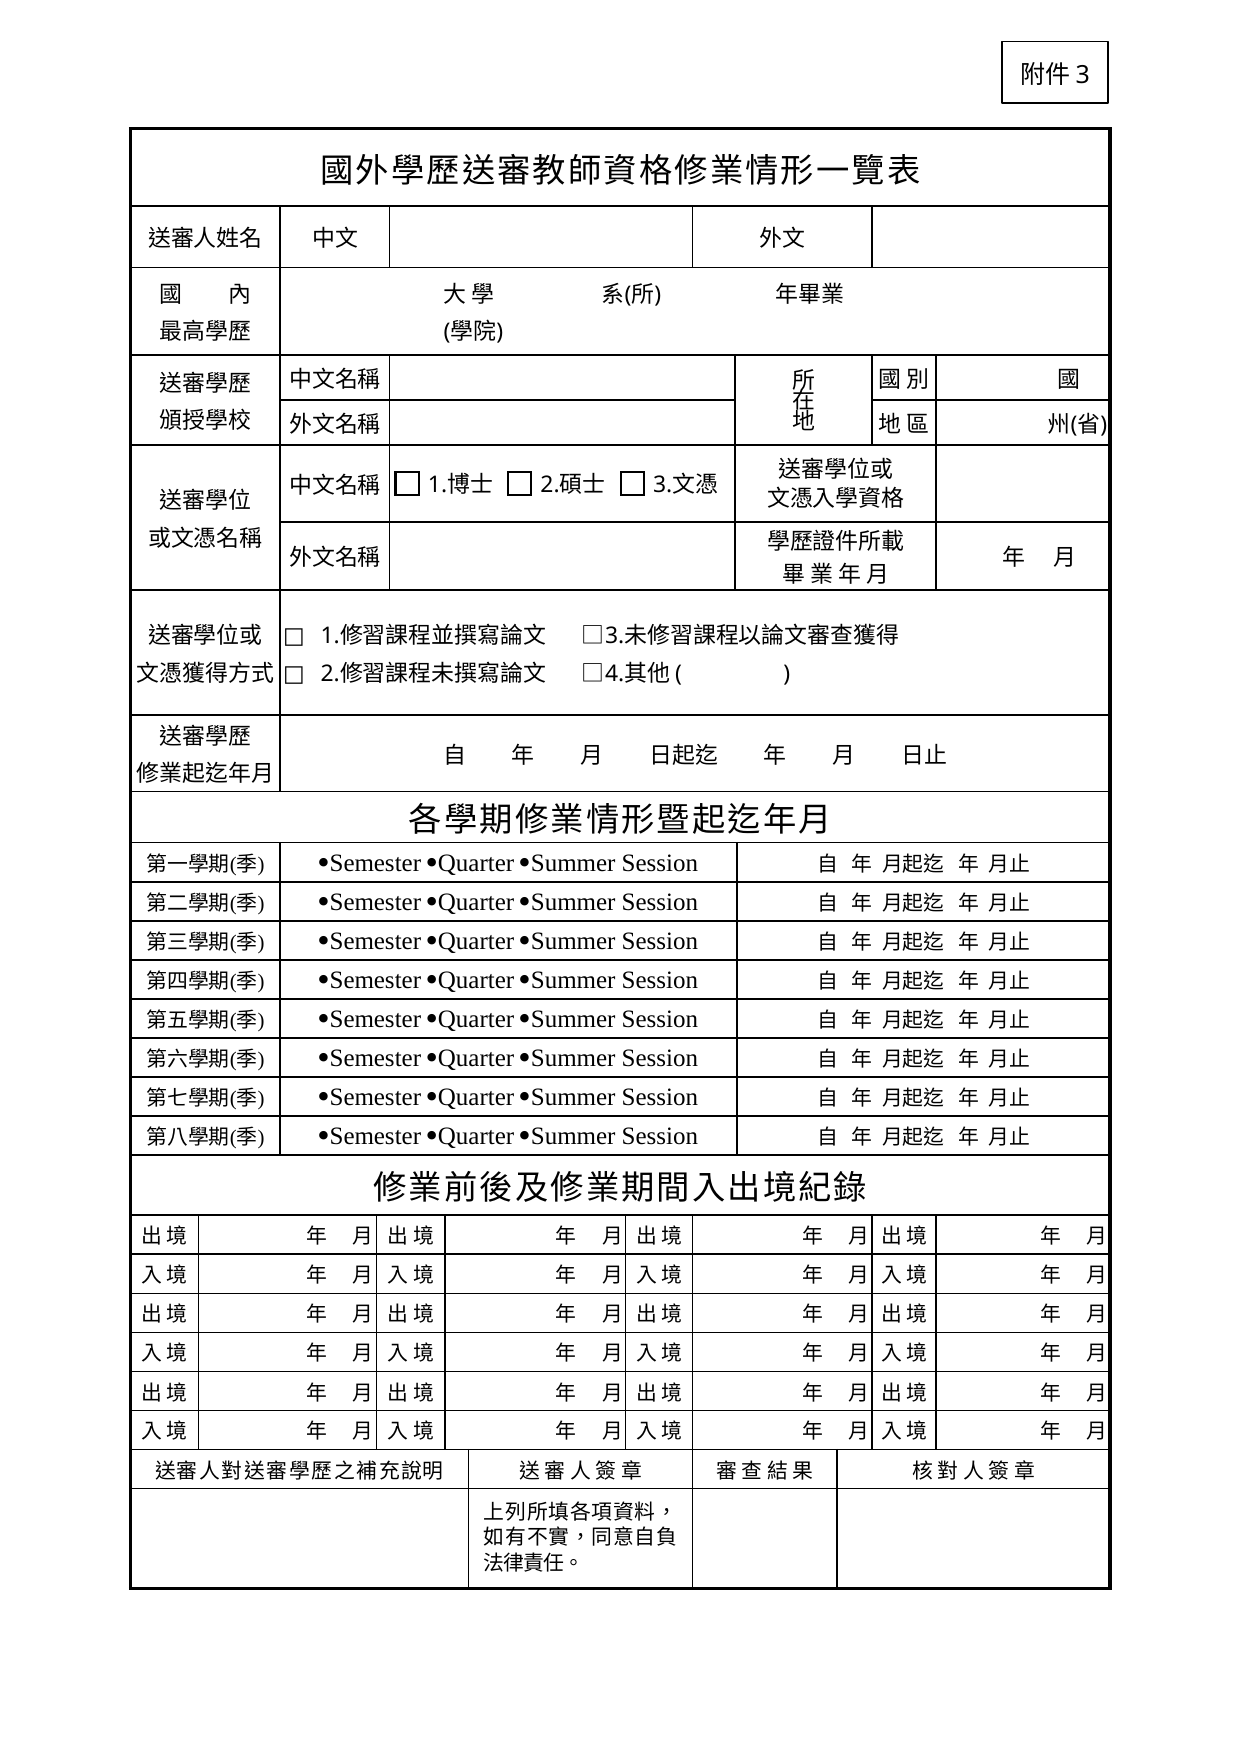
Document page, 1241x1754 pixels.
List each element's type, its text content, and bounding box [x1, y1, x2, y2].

table_cell 年 月 [446, 1372, 625, 1409]
table_cell 年 月 [446, 1255, 625, 1292]
table_cell 年 月 [693, 1255, 871, 1292]
table_cell 年 月 [199, 1333, 376, 1371]
table_cell 外文名稱 [281, 523, 389, 589]
table_cell 第四學期(季) [132, 961, 279, 998]
table_cell [132, 1489, 468, 1587]
table_cell [937, 446, 1108, 521]
table_cell 外文 [693, 207, 871, 266]
table_cell 年 月 [693, 1294, 871, 1331]
table_cell 入 境 [626, 1411, 692, 1449]
table_cell 入 境 [377, 1255, 444, 1292]
table_cell Semester Quarter Summer Session [281, 843, 736, 881]
table_cell 年 月 [199, 1216, 376, 1253]
table_cell 入 境 [873, 1333, 935, 1371]
table_cell 送審人姓名 [132, 207, 279, 266]
table_cell 出 境 [873, 1216, 935, 1253]
table_cell 修業前後及修業期間入出境紀錄 [132, 1156, 1108, 1214]
table_cell 年 月 [446, 1294, 625, 1331]
table_cell 送審學歷 頒授學校 [132, 356, 279, 444]
table_cell 自 年 月起迄 年 月止 [738, 961, 1108, 998]
table_cell Semester Quarter Summer Session [281, 961, 736, 998]
table_cell 送 審 人 簽 章 [469, 1450, 692, 1488]
table_cell 入 境 [377, 1333, 444, 1371]
table_cell 送審學歷 修業起迄年月 [132, 716, 279, 791]
table_cell 各學期修業情形暨起迄年月 [132, 792, 1108, 842]
table_cell 年 月 [937, 1255, 1108, 1292]
table_cell 出 境 [377, 1216, 444, 1253]
table_cell 年 月 [199, 1372, 376, 1409]
table_cell 年 月 [693, 1372, 871, 1409]
table_cell 外文名稱 [281, 401, 389, 444]
table_cell 年 月 [446, 1333, 625, 1371]
table_cell 年 月 [693, 1216, 871, 1253]
table_cell 審 查 結 果 [693, 1450, 836, 1488]
table_cell [390, 207, 692, 266]
table_cell 第一學期(季) [132, 843, 279, 881]
table_cell 年 月 [446, 1411, 625, 1449]
table_cell 年 月 [937, 1333, 1108, 1371]
table_cell 年 月 [937, 523, 1108, 589]
table_cell 上列所填各項資料，如有不實，同意自負法律責任。 [469, 1489, 692, 1587]
table_cell 自 年 月起迄 年 月止 [738, 1039, 1108, 1076]
table_cell 學歷證件所載 畢 業 年 月 [736, 523, 935, 589]
table_cell 送審學位 或文憑名稱 [132, 446, 279, 589]
table_cell 自 年 月起迄 年 月止 [738, 883, 1108, 920]
table_cell 年 月 [199, 1294, 376, 1331]
table_cell 入 境 [873, 1255, 935, 1292]
table_cell [693, 1489, 836, 1587]
table_cell Semester Quarter Summer Session [281, 1039, 736, 1076]
table_cell 入 境 [377, 1411, 444, 1449]
table_cell 核 對 人 簽 章 [838, 1450, 1108, 1488]
table_cell 第八學期(季) [132, 1117, 279, 1154]
table_cell [390, 356, 734, 399]
table_cell [838, 1489, 1108, 1587]
table_cell 中文名稱 [281, 446, 389, 521]
table_cell 州(省) [937, 401, 1108, 444]
table_cell 出 境 [377, 1294, 444, 1331]
table_cell 國 別 [873, 356, 935, 399]
table_cell 自 年 月起迄 年 月止 [738, 1000, 1108, 1037]
table_cell Semester Quarter Summer Session [281, 1117, 736, 1154]
table_cell 年 月 [199, 1255, 376, 1292]
table_cell [390, 401, 734, 444]
table_cell 出 境 [132, 1216, 198, 1253]
table_cell 自 年 月 日起迄 年 月 日止 [281, 716, 1108, 791]
table_cell 第三學期(季) [132, 922, 279, 959]
table_cell 出 境 [132, 1372, 198, 1409]
table_header 國外學歷送審教師資格修業情形一覽表 [132, 130, 1108, 205]
table_cell Semester Quarter Summer Session [281, 922, 736, 959]
table_cell 中文名稱 [281, 356, 389, 399]
table_cell 國 [937, 356, 1108, 399]
table_cell 入 境 [626, 1255, 692, 1292]
table_cell [873, 207, 1108, 266]
table_cell 入 境 [873, 1411, 935, 1449]
table_cell 送審學位或 文憑獲得方式 [132, 591, 279, 714]
table_cell 年 月 [446, 1216, 625, 1253]
table_cell 入 境 [132, 1411, 198, 1449]
table_cell 年 月 [199, 1411, 376, 1449]
table_cell 送審學位或 文憑入學資格 [736, 446, 935, 521]
table_cell 第六學期(季) [132, 1039, 279, 1076]
table_cell 大 學 系(所) 年畢業 (學院) [281, 268, 1108, 354]
table_cell 自 年 月起迄 年 月止 [738, 922, 1108, 959]
table_cell 出 境 [132, 1294, 198, 1331]
table_cell 自 年 月起迄 年 月止 [738, 1117, 1108, 1154]
table_cell 出 境 [873, 1372, 935, 1409]
table_cell 入 境 [132, 1255, 198, 1292]
table_cell 年 月 [937, 1411, 1108, 1449]
table_cell 第二學期(季) [132, 883, 279, 920]
table_cell 出 境 [377, 1372, 444, 1409]
table_cell 送審人對送審學歷之補充說明 [132, 1450, 468, 1488]
table_cell 出 境 [626, 1372, 692, 1409]
table_cell 所在地 [736, 356, 871, 444]
table_cell Semester Quarter Summer Session [281, 1078, 736, 1115]
table_cell 地 區 [873, 401, 935, 444]
table_cell 自 年 月起迄 年 月止 [738, 843, 1108, 881]
table_cell 出 境 [873, 1294, 935, 1331]
table_cell 第五學期(季) [132, 1000, 279, 1037]
table_cell Semester Quarter Summer Session [281, 1000, 736, 1037]
table_cell 第七學期(季) [132, 1078, 279, 1115]
table_cell 年 月 [937, 1294, 1108, 1331]
table_cell 自 年 月起迄 年 月止 [738, 1078, 1108, 1115]
table_cell [390, 446, 734, 521]
table_cell 入 境 [626, 1333, 692, 1371]
table_cell 年 月 [937, 1216, 1108, 1253]
table_cell Semester Quarter Summer Session [281, 883, 736, 920]
table_cell 出 境 [626, 1294, 692, 1331]
table_cell 中文 [281, 207, 389, 266]
table_cell 年 月 [693, 1333, 871, 1371]
table_cell 國 內 最高學歷 [132, 268, 279, 354]
table_cell 年 月 [937, 1372, 1108, 1409]
table_cell 年 月 [693, 1411, 871, 1449]
table_cell 出 境 [626, 1216, 692, 1253]
table_cell 入 境 [132, 1333, 198, 1371]
table_cell 1.修習課程並撰寫論文 □3.未修習課程以論文審查獲得 2.修習課程未撰寫論文 □4.其他 ( ) [281, 591, 1108, 714]
table_cell [390, 523, 734, 589]
